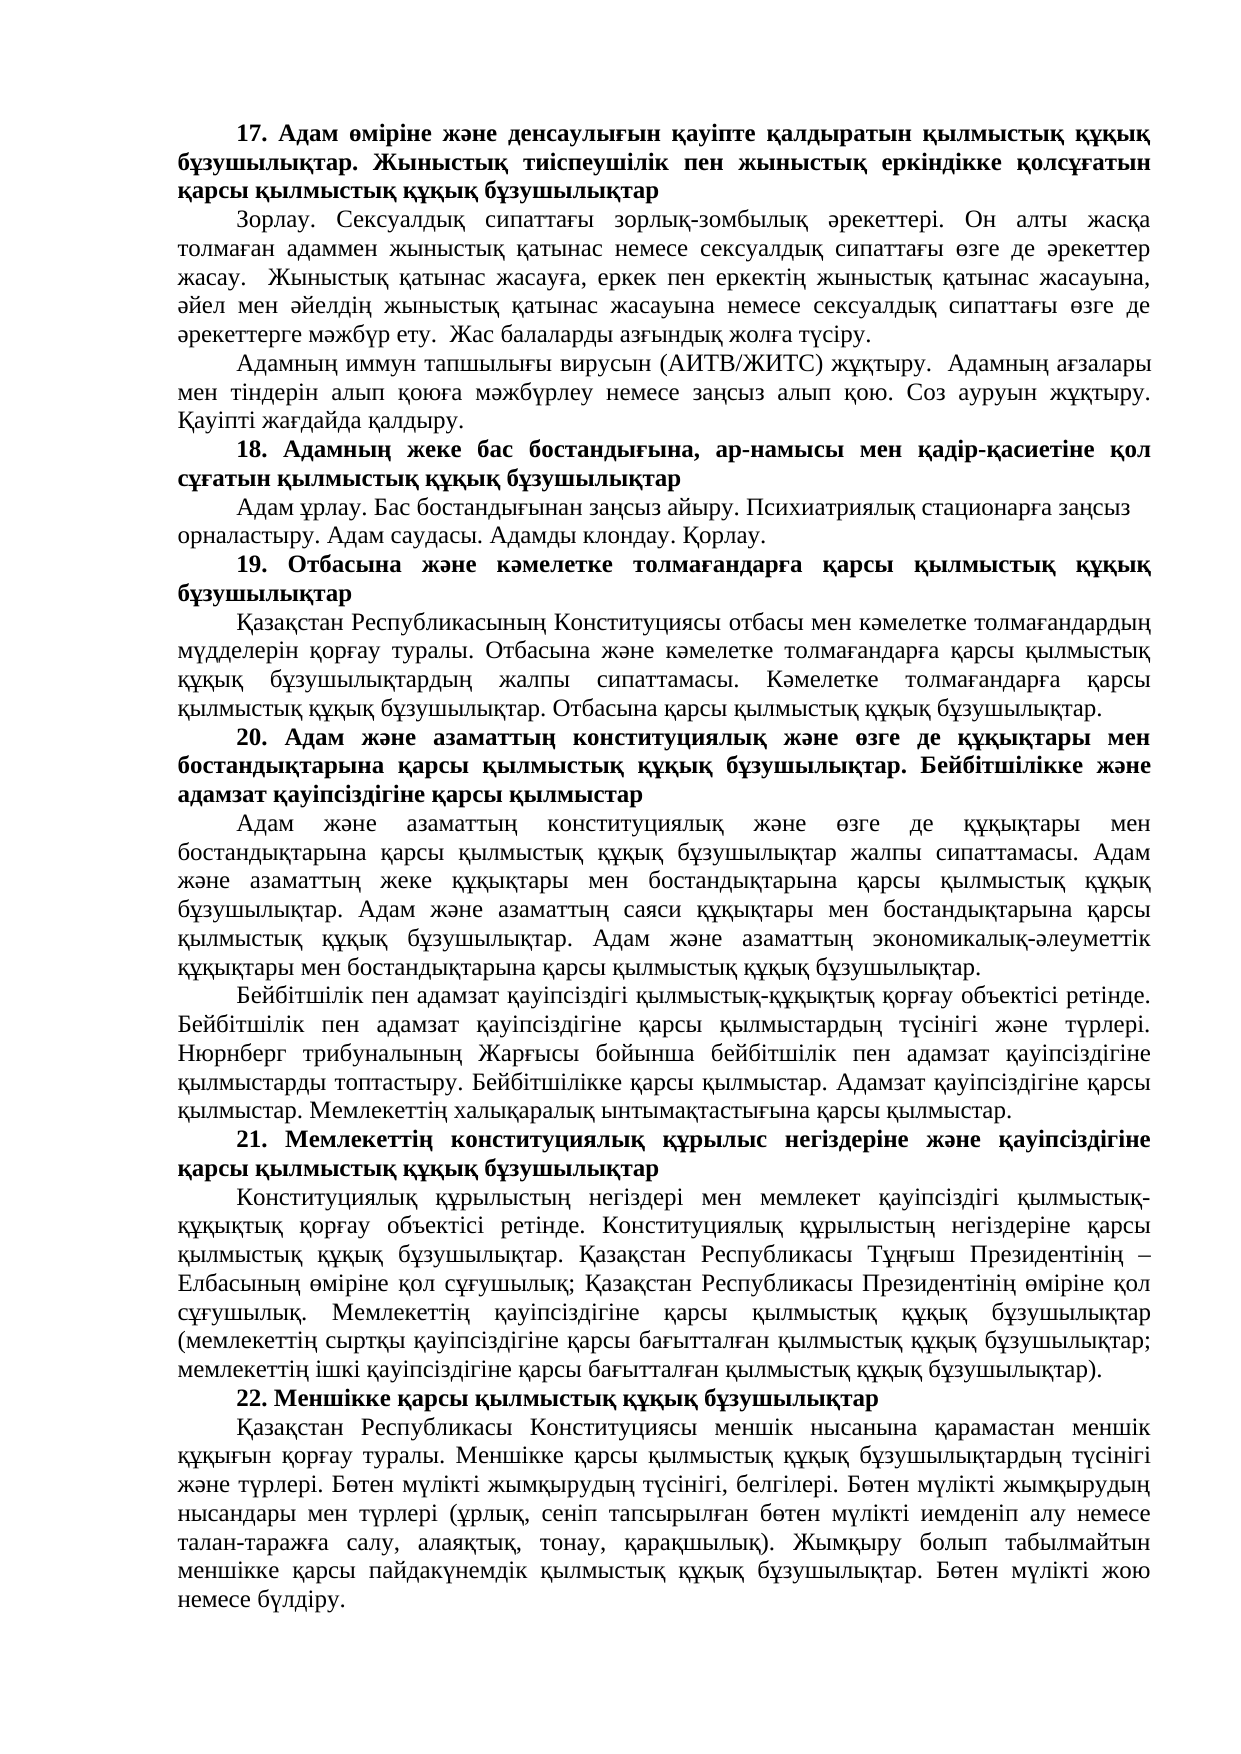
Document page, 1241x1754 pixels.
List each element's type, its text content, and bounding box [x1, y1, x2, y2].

text 18. Адамның жеке бас бостандығына, ар-намысы мен қадір-қасиетіне қол сұғатын қылмыстық құқық бұзушылықтар [177, 434, 1152, 492]
text Зорлау. Сексуалдық сипаттағы зорлық-зомбылық әрекеттері. Он алты жасқа толмаған адаммен жыныстық қатынас немесе сексуалдық сипаттағы өзге де әрекеттер жасау. Жыныстық қатынас жасауға, еркек пен еркектiң жыныстық қатынас жасауына, әйел мен әйелдің жыныстық қатынас жасауына немесе сексуалдық сипаттағы өзге де әрекеттерге мәжбүр ету. Жас балаларды азғындық жолға түсіру. [177, 204, 1152, 348]
text Адамның иммун тапшылығы вирусын (АИТВ/ЖИТС) жұқтыру. Адамның ағзалары мен тiндерiн алып қоюға мәжбүрлеу немесе заңсыз алып қою. Соз ауруын жұқтыру. Қауiптi жағдайда қалдыру. [177, 348, 1152, 434]
text 22. Меншікке қарсы қылмыстық құқық бұзушылықтар [177, 1383, 1152, 1412]
text 20. Адам және азаматтың конституциялық және өзге де құқықтары мен бостандықтарына қарсы қылмыстық құқық бұзушылықтар. Бейбітшілікке және адамзат қауіпсіздігіне қарсы қылмыстар [177, 722, 1152, 808]
text Қазақстан Республикасы Конституциясы меншік нысанына қарамастан меншік құқығын қорғау туралы. Меншікке қарсы қылмыстық құқық бұзушылықтардың түсінігі және түрлері. Бөтен мүлікті жымқырудың түсінігі, белгілері. Бөтен мүлікті жымқырудың нысандары мен түрлері (ұрлық, сеніп тапсырылған бөтен мүлікті иемденіп алу немесе талан-таражға салу, алаяқтық, тонау, қарақшылық). Жымқыру болып табылмайтын меншікке қарсы пайдакүнемдік қылмыстық құқық бұзушылықтар. Бөтен мүлікті жою немесе бүлдіру. [177, 1412, 1152, 1613]
text Адам ұрлау. Бас бостандығынан заңсыз айыру. Психиатриялық стационарға заңсыз орналастыру. Адам саудасы. Адамды клондау. Қорлау. [177, 492, 1152, 549]
text 17. Адам өміріне және денсаулығын қауіпте қалдыратын қылмыстық құқық бұзушылықтар. Жыныстық тиіспеушілік пен жыныстық еркіндікке қолсұғатын қарсы қылмыстық құқық бұзушылықтар [177, 118, 1152, 204]
text Конституциялық құрылыстың негіздері мен мемлекет қауіпсіздігі қылмыстық-құқықтық қорғау объектісі ретінде. Конституциялық құрылыстың негіздеріне қарсы қылмыстық құқық бұзушылықтар. Қазақстан Республикасы Тұңғыш Президентінің – Елбасының өміріне қол сұғушылық; Қазақстан Республикасы Президентінің өміріне қол сұғушылық. Мемлекеттің қауіпсіздігіне қарсы қылмыстық құқық бұзушылықтар (мемлекеттің сыртқы қауіпсіздігіне қарсы бағытталған қылмыстық құқық бұзушылықтар; мемлекеттің ішкі қауіпсіздігіне қарсы бағытталған қылмыстық құқық бұзушылықтар). [177, 1182, 1152, 1383]
text Қазақстан Республикасының Конституциясы отбасы мен кәмелетке толмағандардың мүдделерін қорғау туралы. Отбасына және кәмелетке толмағандарға қарсы қылмыстық құқық бұзушылықтардың жалпы сипаттамасы. Кәмелетке толмағандарға қарсы қылмыстық құқық бұзушылықтар. Отбасына қарсы қылмыстық құқық бұзушылықтар. [177, 607, 1152, 722]
text Бейбітшілік пен адамзат қауіпсіздігі қылмыстық-құқықтық қорғау объектісі ретінде. Бейбітшілік пен адамзат қауіпсіздігіне қарсы қылмыстардың түсінігі және түрлері. Нюрнберг трибуналының Жарғысы бойынша бейбітшілік пен адамзат қауіпсіздігіне қылмыстарды топтастыру. Бейбітшілікке қарсы қылмыстар. Адамзат қауіпсіздігіне қарсы қылмыстар. Мемлекеттің халықаралық ынтымақтастығына қарсы қылмыстар. [177, 981, 1152, 1124]
text 21. Мемлекеттің конституциялық құрылыс негіздеріне және қауіпсіздігіне қарсы қылмыстық құқық бұзушылықтар [177, 1124, 1152, 1182]
text 19. Отбасына және кәмелетке толмағандарға қарсы қылмыстық құқық бұзушылықтар [177, 549, 1152, 607]
text Адам және азаматтың конституциялық және өзге де құқықтары мен бостандықтарына қарсы қылмыстық құқық бұзушылықтар жалпы сипаттамасы. Адам және азаматтың жеке құқықтары мен бостандықтарына қарсы қылмыстық құқық бұзушылықтар. Адам және азаматтың саяси құқықтары мен бостандықтарына қарсы қылмыстық құқық бұзушылықтар. Адам және азаматтың экономикалық-әлеуметтік құқықтары мен бостандықтарына қарсы қылмыстық құқық бұзушылықтар. [177, 808, 1152, 981]
